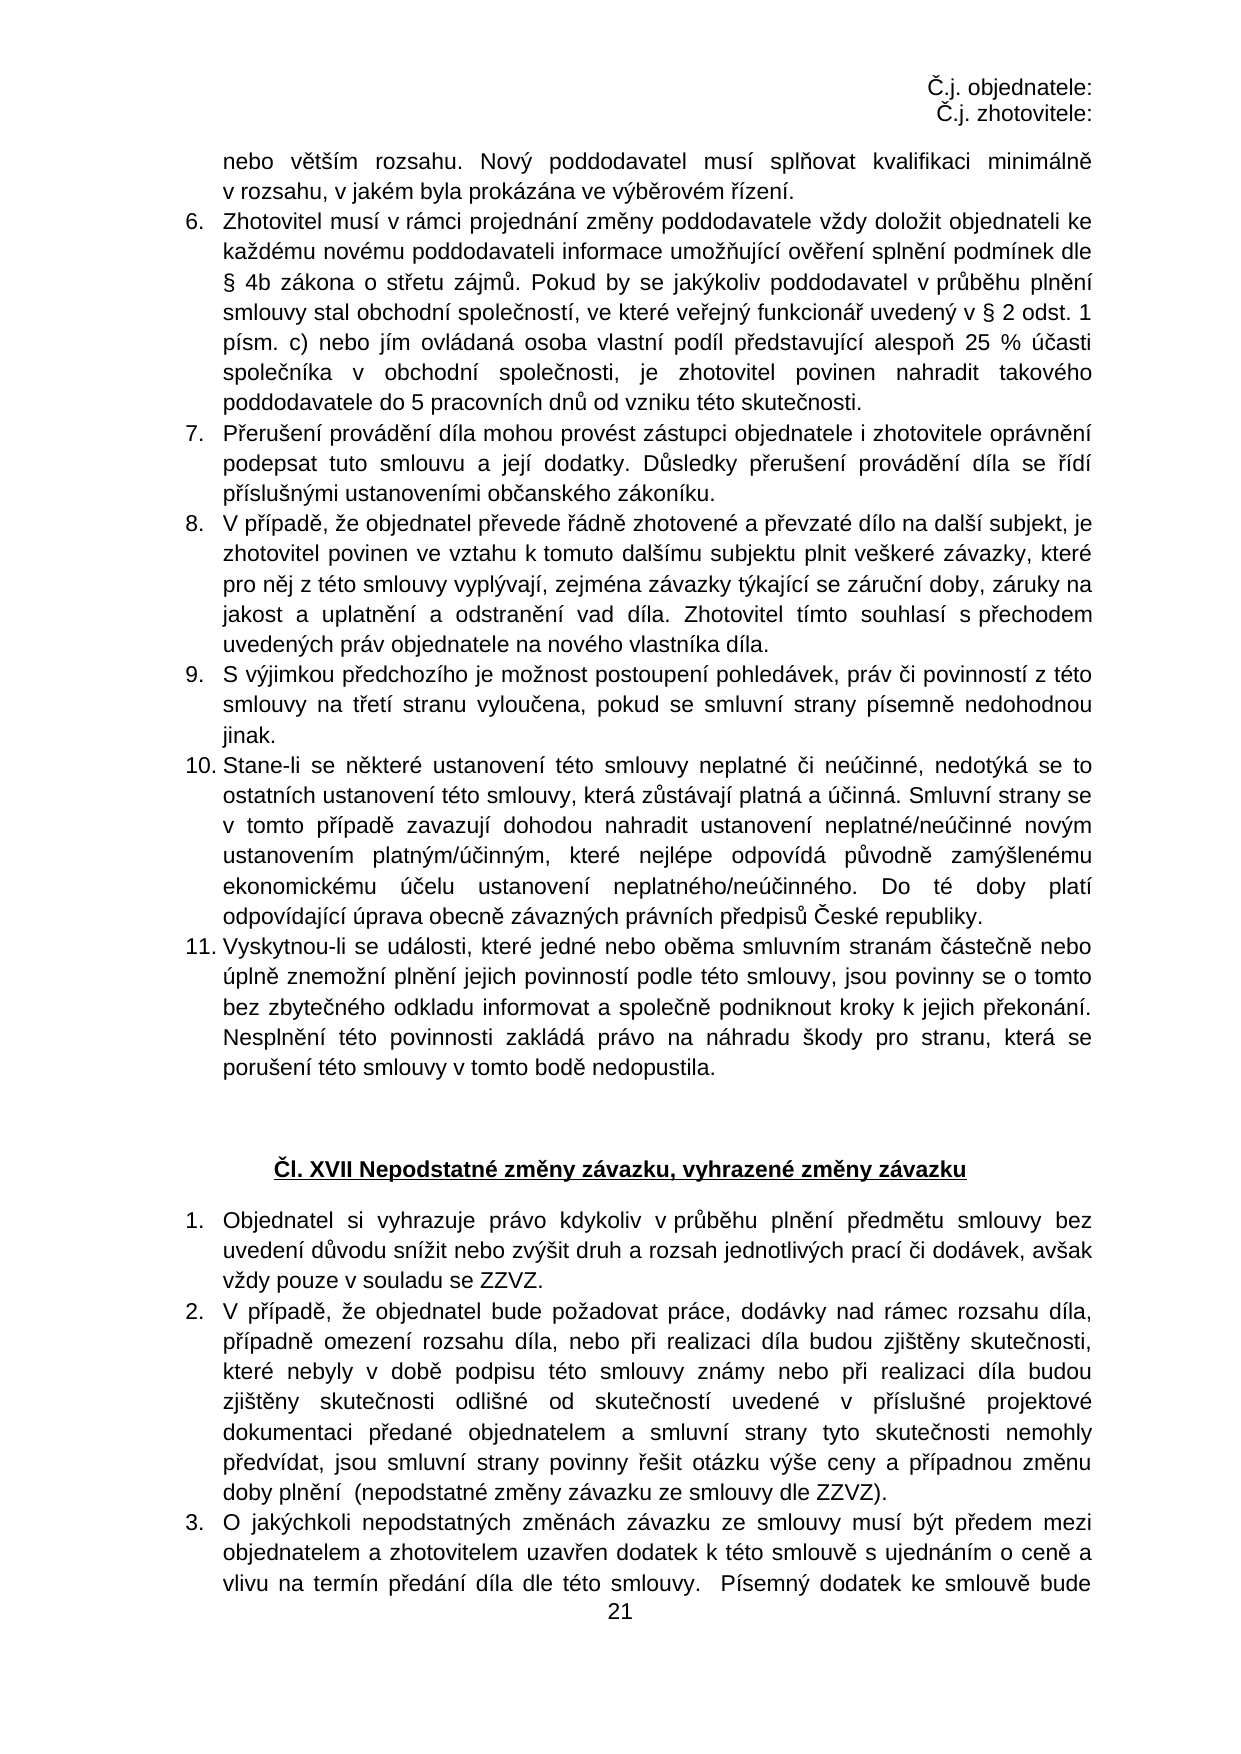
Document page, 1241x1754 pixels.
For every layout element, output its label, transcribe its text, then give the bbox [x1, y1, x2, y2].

list V případě, že objednatel převede řádně zhotovené a převzaté dílo na další subjekt, je zhotovitel povinen ve vztahu k tomuto dalšímu subjektu plnit veškeré závazky, které pro něj z této smlouvy vyplývají, zejména závazky týkající se záruční doby, záruky na jakost a uplatnění a odstranění vad díla. Zhotovitel tímto souhlasí s přechodem uvedených práv objednatele na nového vlastníka díla. [185, 510, 1093, 657]
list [185, 1509, 1093, 1596]
list S výjimkou předchozího je možnost postoupení pohledávek, práv či povinností z této smlouvy na třetí stranu vyloučena, pokud se smluvní strany písemně nedohodnou jinak. [185, 661, 1093, 748]
list V případě, že objednatel bude požadovat práce, dodávky nad rámec rozsahu díla, případně omezení rozsahu díla, nebo při realizaci díla budou zjištěny skutečnosti, které nebyly v době podpisu této smlouvy známy nebo při realizaci díla budou zjištěny skutečnosti odlišné od skutečností uvedené v příslušné projektové dokumentaci předané objednatelem a smluvní strany tyto skutečnosti nemohly předvídat, jsou smluvní strany povinny řešit otázku výše ceny a případnou změnu doby plnění (nepodstatné změny závazku ze smlouvy dle ZZVZ). [185, 1298, 1093, 1505]
list Vyskytnou-li se události, které jedné nebo oběma smluvním stranám částečně nebo úplně znemožní plnění jejich povinností podle této smlouvy, jsou povinny se o tomto bez zbytečného odkladu informovat a společně podniknout kroky k jejich překonání. Nesplnění této povinnosti zakládá právo na náhradu škody pro stranu, která se porušení této smlouvy v tomto bodě nedopustila. [185, 933, 1093, 1080]
list Objednatel si vyhrazuje právo kdykoliv v průběhu plnění předmětu smlouvy bez uvedení důvodu snížit nebo zvýšit druh a rozsah jednotlivých prací či dodávek, avšak vždy pouze v souladu se ZZVZ. [185, 1207, 1093, 1294]
text Čl. XVII Nepodstatné změny závazku, vyhrazené změny závazku [148, 1156, 1093, 1182]
list Přerušení provádění díla mohou provést zástupci objednatele i zhotovitele oprávnění podepsat tuto smlouvu a její dodatky. Důsledky přerušení provádění díla se řídí příslušnými ustanoveními občanského zákoníku. [185, 419, 1093, 506]
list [185, 148, 1093, 204]
list Stane-li se některé ustanovení této smlouvy neplatné či neúčinné, nedotýká se to ostatních ustanovení této smlouvy, která zůstávají platná a účinná. Smluvní strany se v tomto případě zavazují dohodou nahradit ustanovení neplatné/neúčinné novým ustanovením platným/účinným, které nejlépe odpovídá původně zamýšlenému ekonomickému účelu ustanovení neplatného/neúčinného. Do té doby platí odpovídající úprava obecně závazných právních předpisů České republiky. [185, 752, 1093, 929]
list Zhotovitel musí v rámci projednání změny poddodavatele vždy doložit objednateli ke každému novému poddodavateli informace umožňující ověření splnění podmínek dle § 4b zákona o střetu zájmů. Pokud by se jakýkoliv poddodavatel v průběhu plnění smlouvy stal obchodní společností, ve které veřejný funkcionář uvedený v § 2 odst. 1 písm. c) nebo jím ovládaná osoba vlastní podíl představující alespoň 25 % účasti společníka v obchodní společnosti, je zhotovitel povinen nahradit takového poddodavatele do 5 pracovních dnů od vzniku této skutečnosti. [185, 208, 1093, 416]
